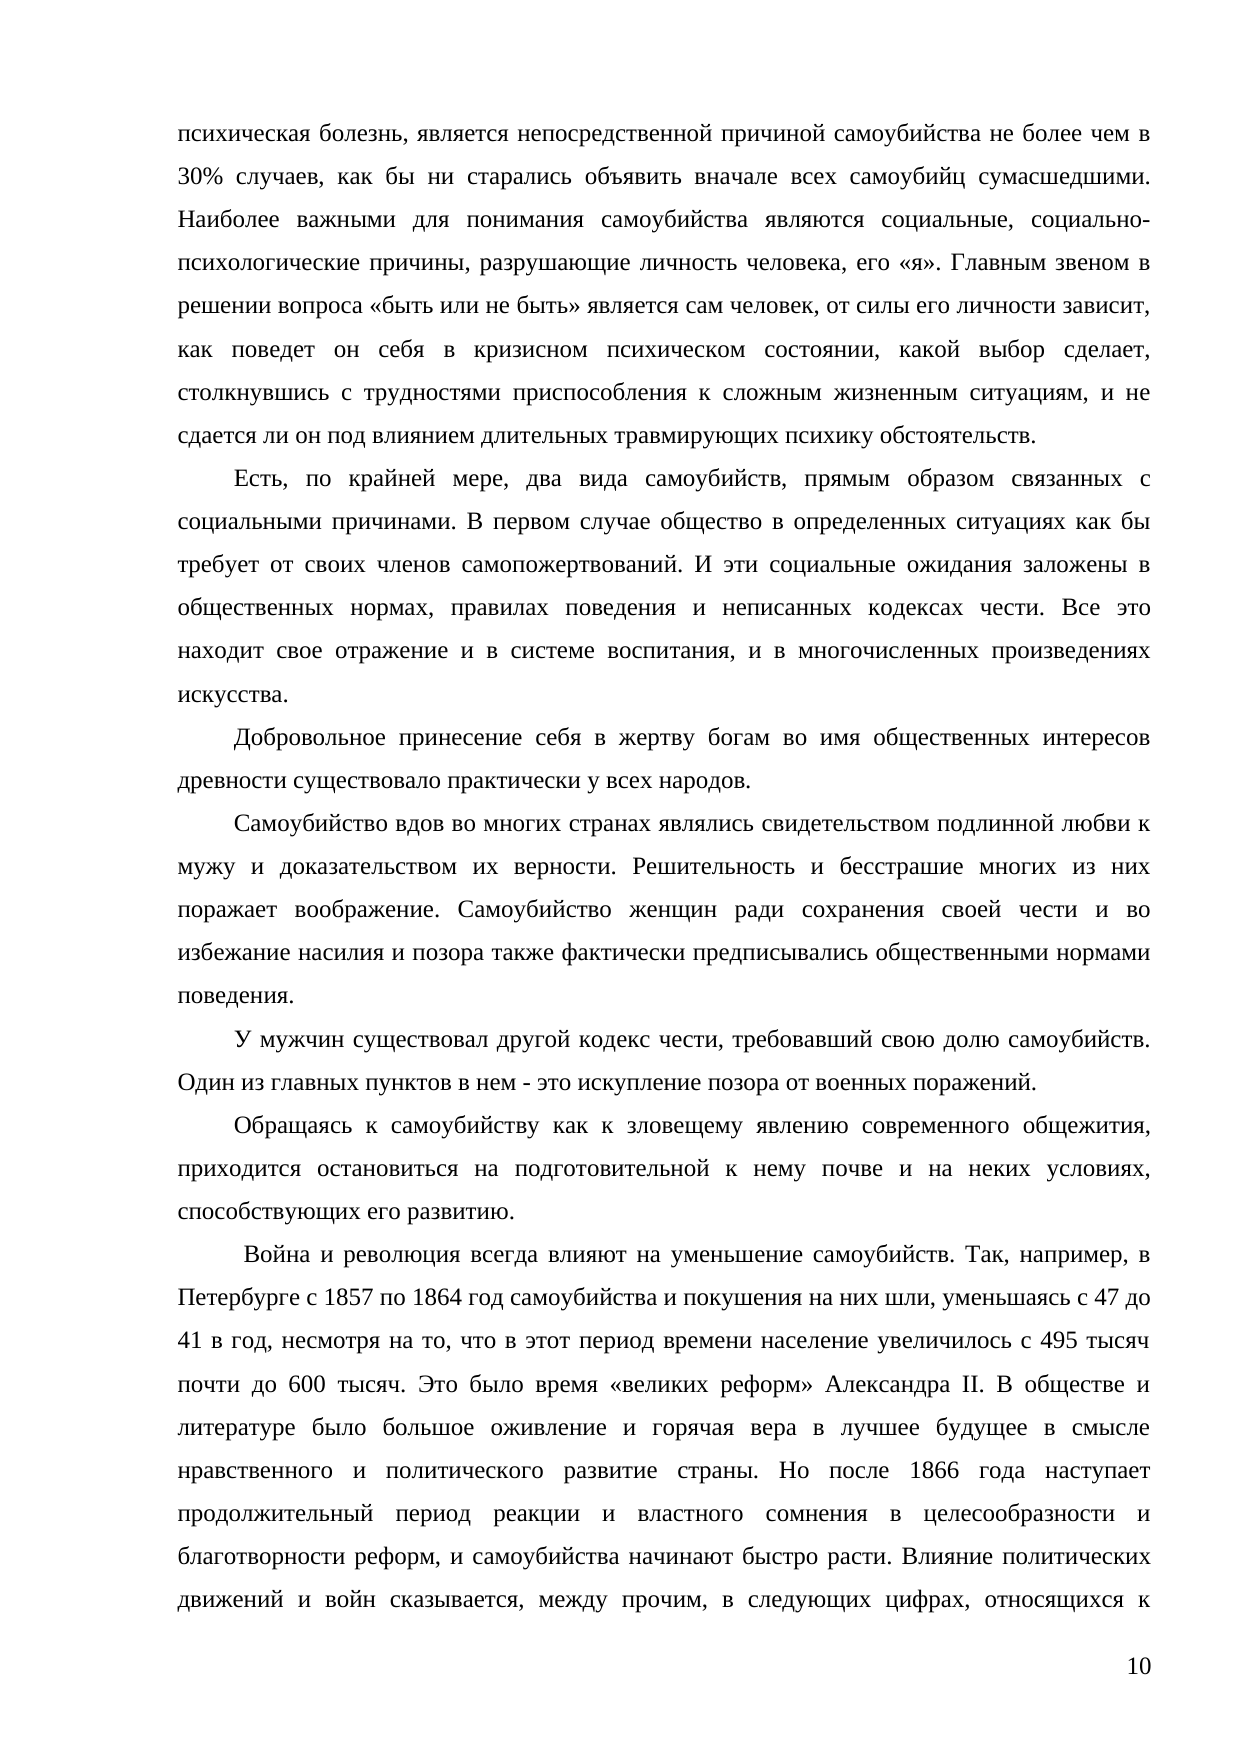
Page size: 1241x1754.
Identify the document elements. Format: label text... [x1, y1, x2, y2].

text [177, 118, 1152, 449]
text У мужчин существовал другой кодекс чести, требовавший свою долю самоубийств. Один из главных пунктов в нем - это искупление позора от военных поражений. [177, 1024, 1152, 1096]
text Есть, по крайней мере, два вида самоубийств, прямым образом связанных с социальными причинами. В первом случае общество в определенных ситуациях как бы требует от своих членов самопожертвований. И эти социальные ожидания заложены в общественных нормах, правилах поведения и неписанных кодексах чести. Все это находит свое отражение и в системе воспитания, и в многочисленных произведениях искусства. [177, 463, 1152, 707]
text Добровольное принесение себя в жертву богам во имя общественных интересов древности существовало практически у всех народов. [177, 722, 1152, 794]
text Обращаясь к самоубийству как к зловещему явлению современного общежития, приходится остановиться на подготовительной к нему почве и на неких условиях, способствующих его развитию. [177, 1110, 1152, 1225]
text Самоубийство вдов во многих странах являлись свидетельством подлинной любви к мужу и доказательством их верности. Решительность и бесстрашие многих из них поражает воображение. Самоубийство женщин ради сохранения своей чести и во избежание насилия и позора также фактически предписывались общественными нормами поведения. [177, 808, 1152, 1009]
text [177, 1239, 1152, 1613]
